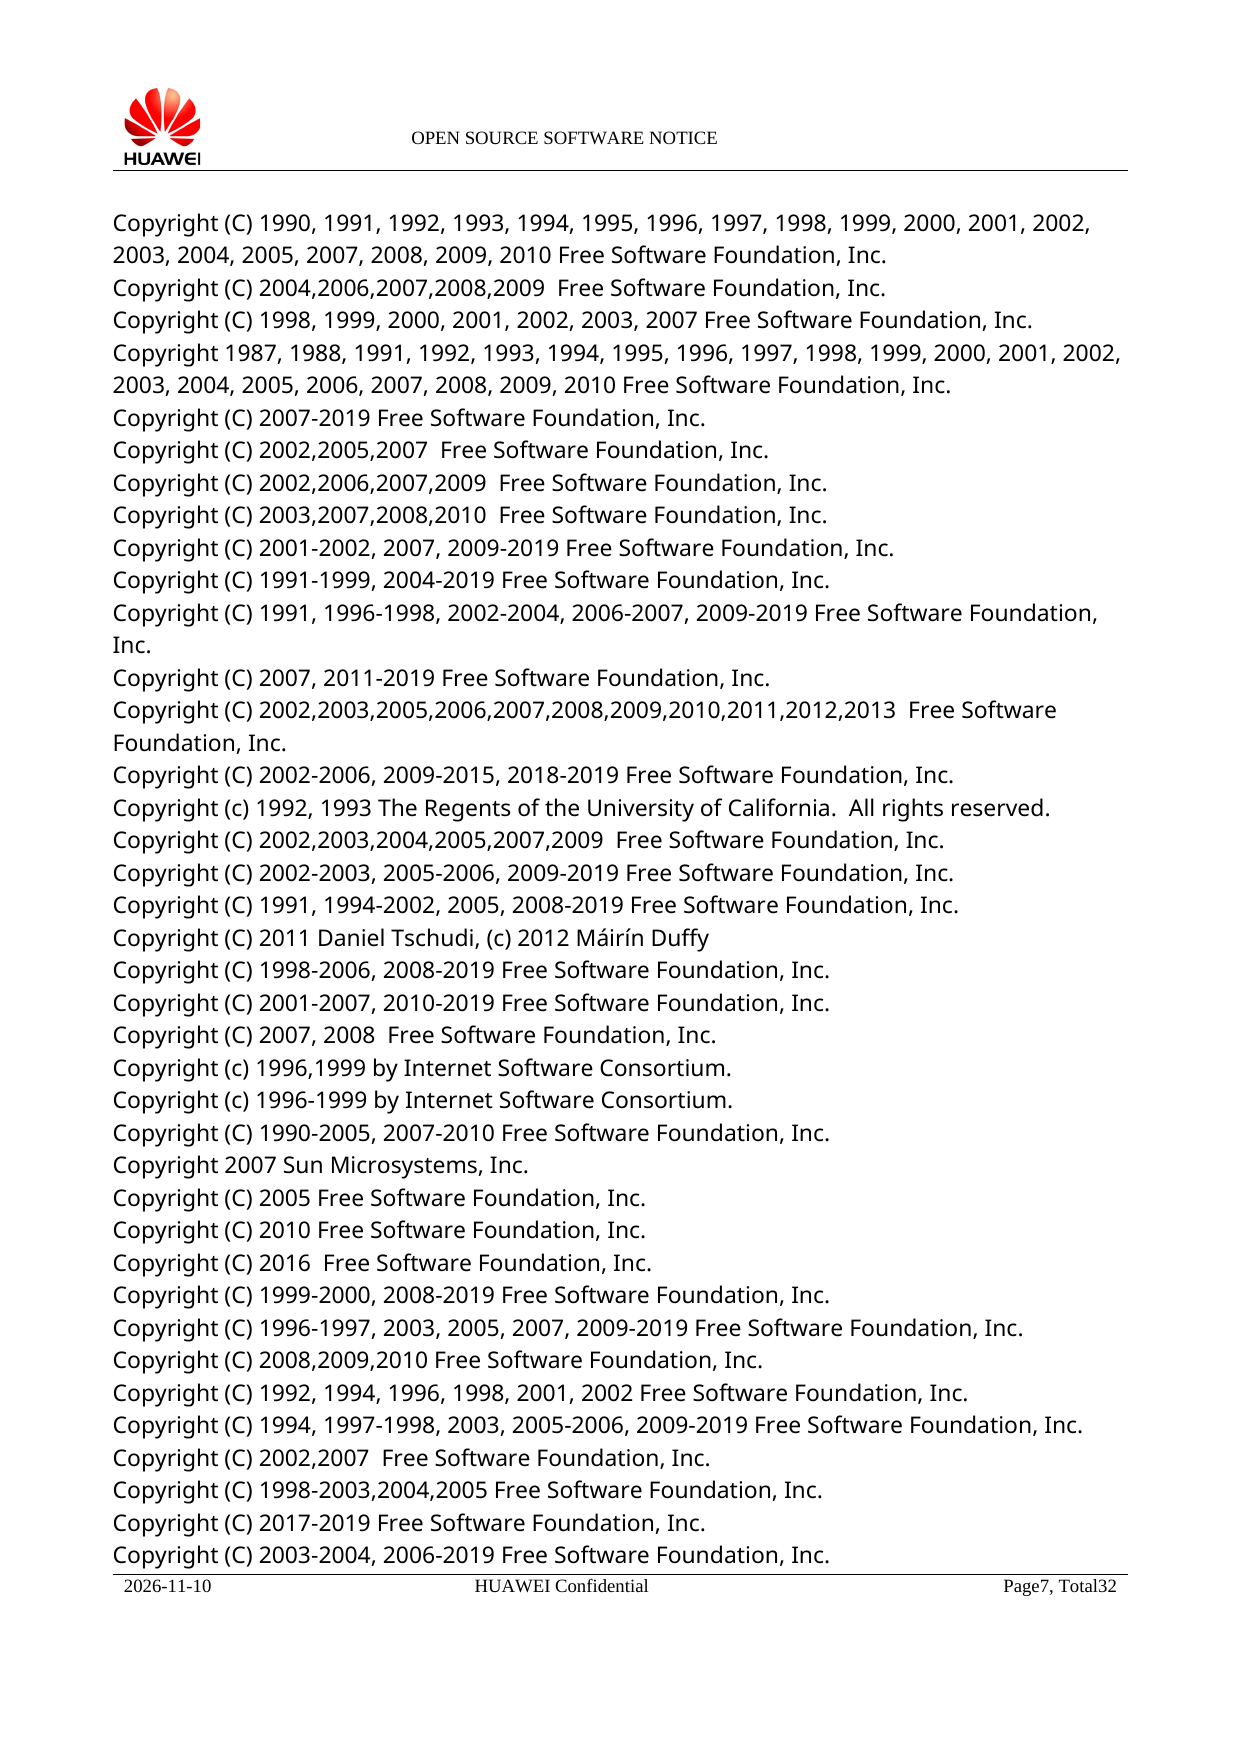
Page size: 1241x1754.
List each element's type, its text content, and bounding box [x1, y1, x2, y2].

picture [124, 88, 201, 165]
